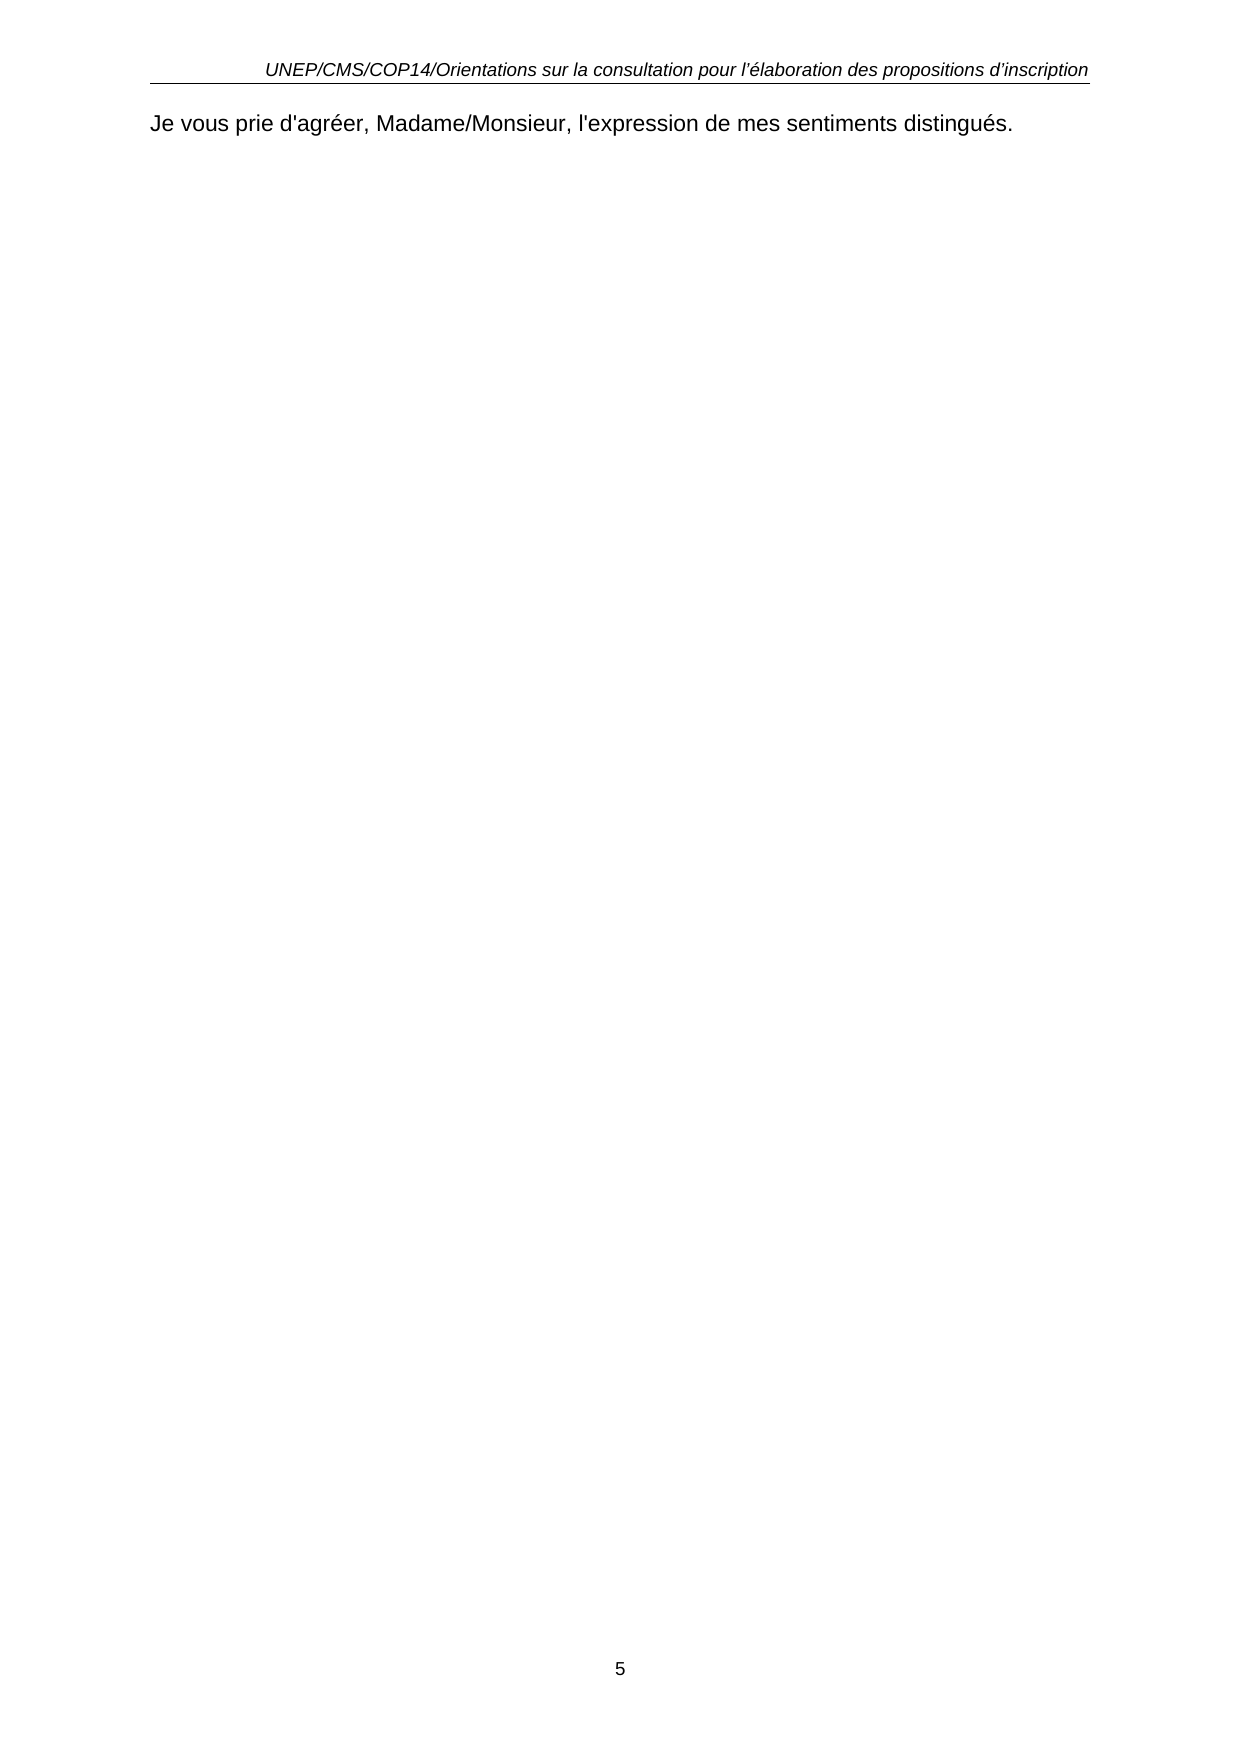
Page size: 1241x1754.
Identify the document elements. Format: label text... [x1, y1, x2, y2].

text Je vous prie d'agréer, Madame/Monsieur, l'expression de mes sentiments distingués. [150, 110, 1090, 137]
